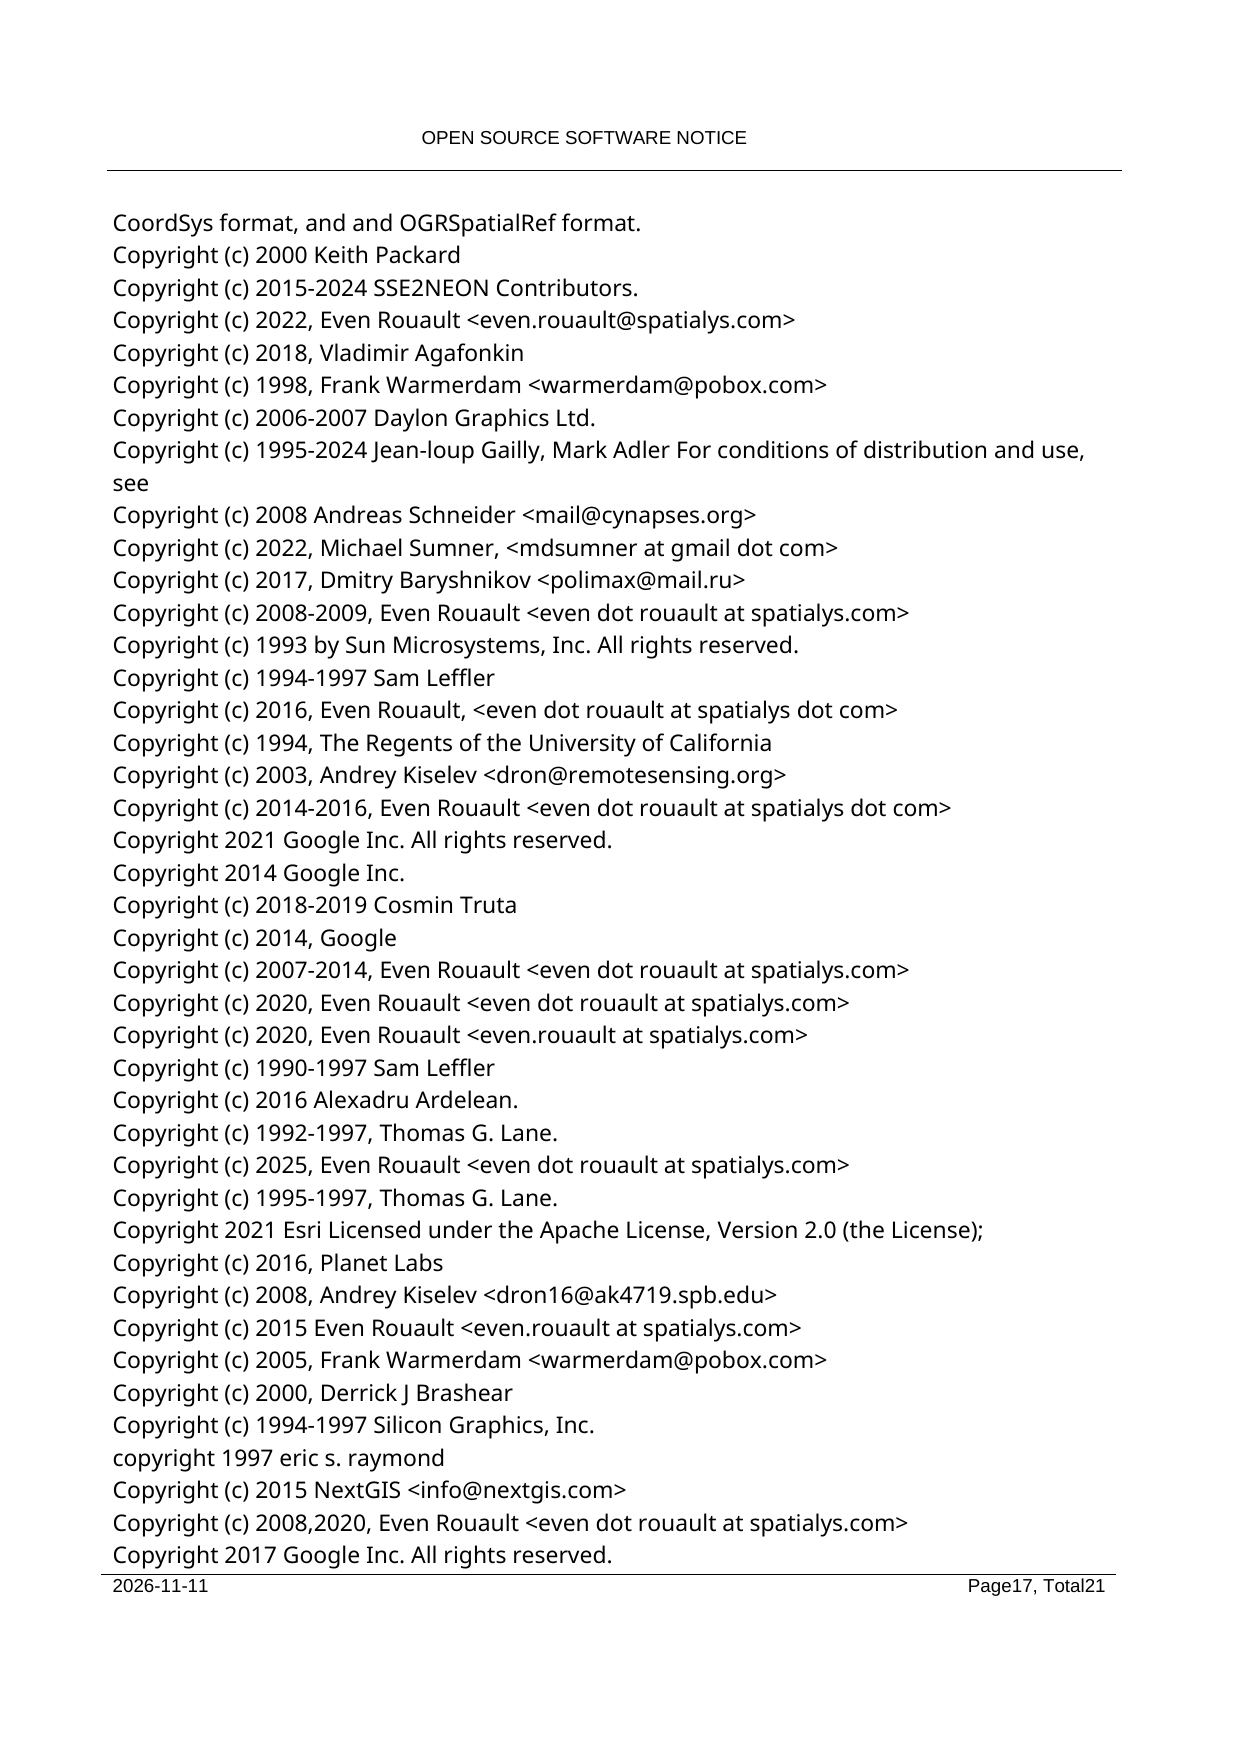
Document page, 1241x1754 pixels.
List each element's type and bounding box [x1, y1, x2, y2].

text [112, 206, 1128, 1571]
